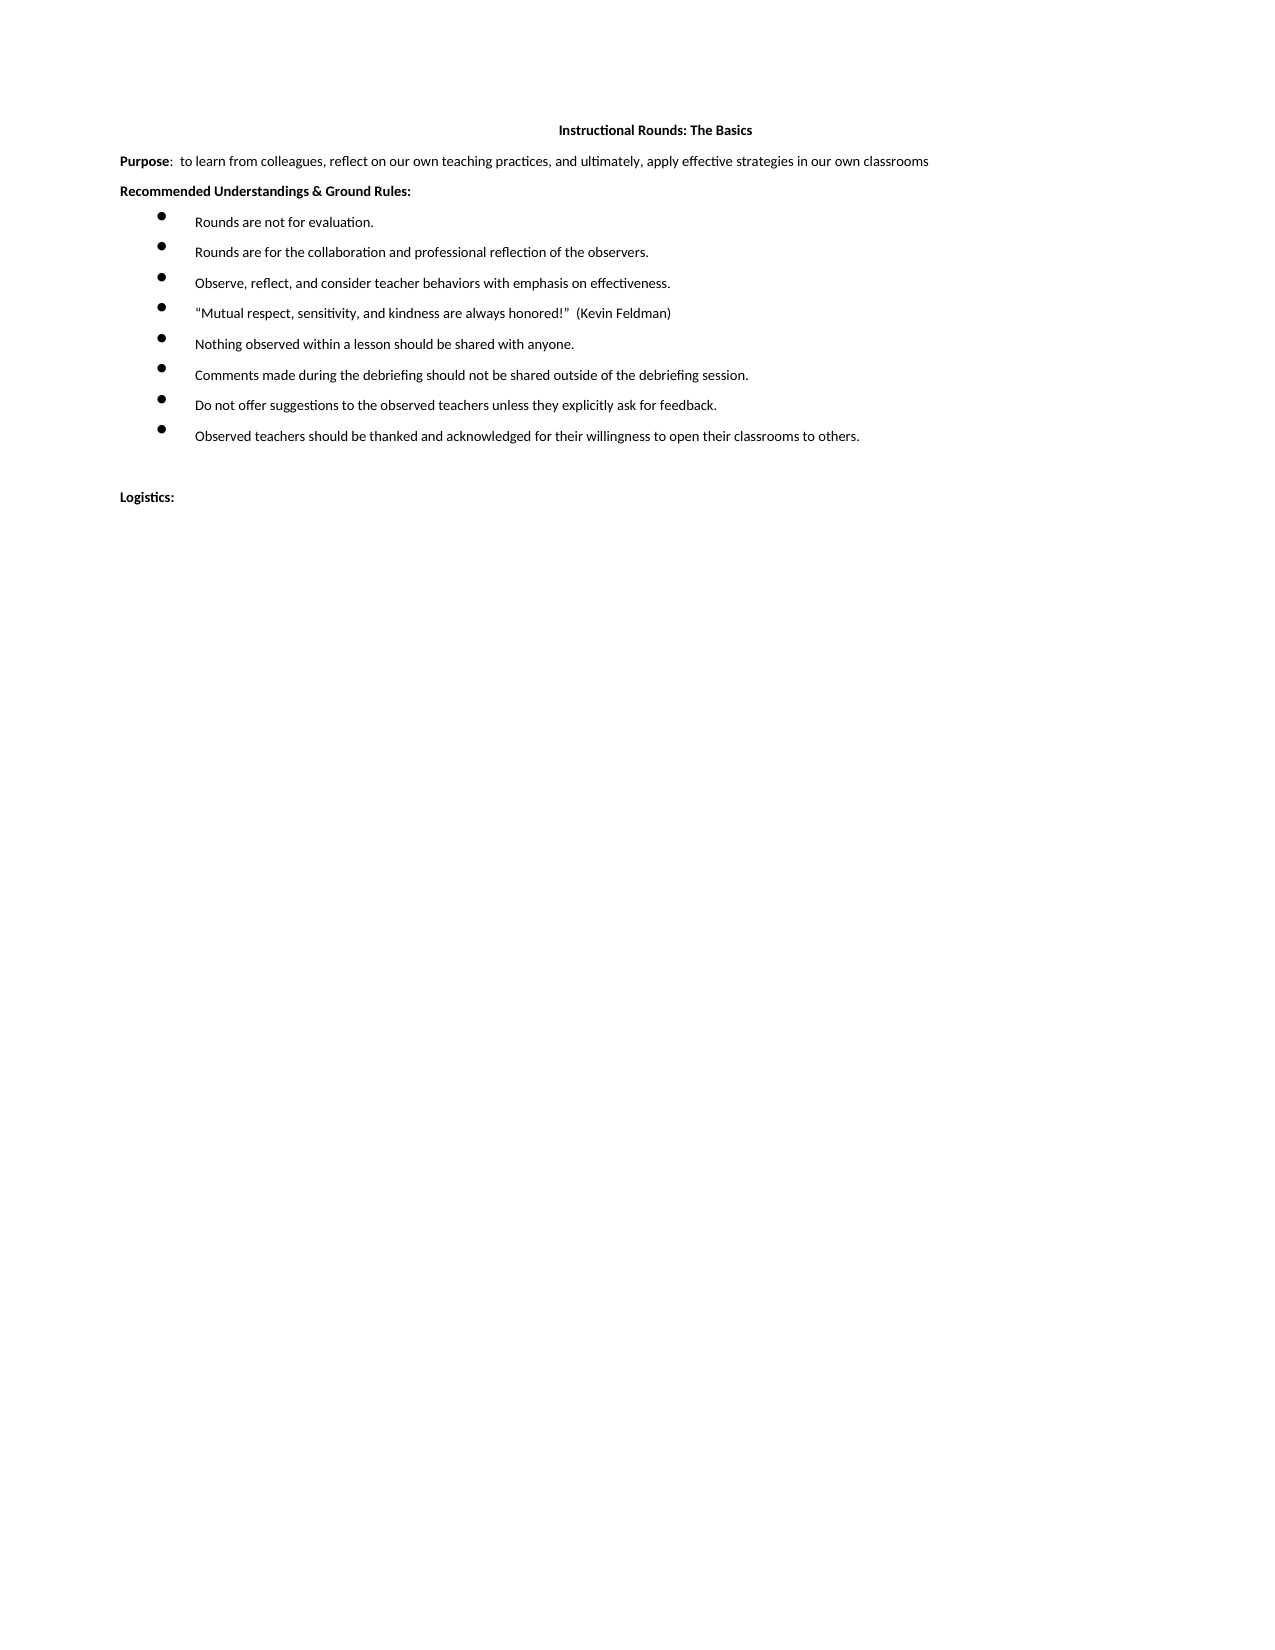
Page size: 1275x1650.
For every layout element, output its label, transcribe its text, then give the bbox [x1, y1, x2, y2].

text Recommended Understandings & Ground Rules: [120, 170, 1191, 201]
text Purpose: to learn from colleagues, reflect on our own teaching practices, and ultimately, apply effective strategies in our own classrooms [120, 139, 1191, 170]
list “Mutual respect, sensitivity, and kindness are always honored!” (Kevin Feldman) [157, 292, 1191, 323]
list Observed teachers should be thanked and acknowledged for their willingness to open their classrooms to others. [157, 414, 1191, 445]
list Observe, reflect, and consider teacher behaviors with emphasis on effectiveness. [157, 262, 1191, 292]
list Do not offer suggestions to the observed teachers unless they explicitly ask for feedback. [157, 384, 1191, 414]
list Rounds are for the collaboration and professional reflection of the observers. [157, 231, 1191, 262]
list Nothing observed within a lesson should be shared with anyone. [157, 323, 1191, 353]
text Instructional Rounds: The Basics [120, 109, 1191, 139]
list Rounds are not for evaluation. [157, 201, 1191, 231]
text Logistics: [120, 475, 1191, 506]
list Comments made during the debriefing should not be shared outside of the debriefing session. [157, 353, 1191, 384]
